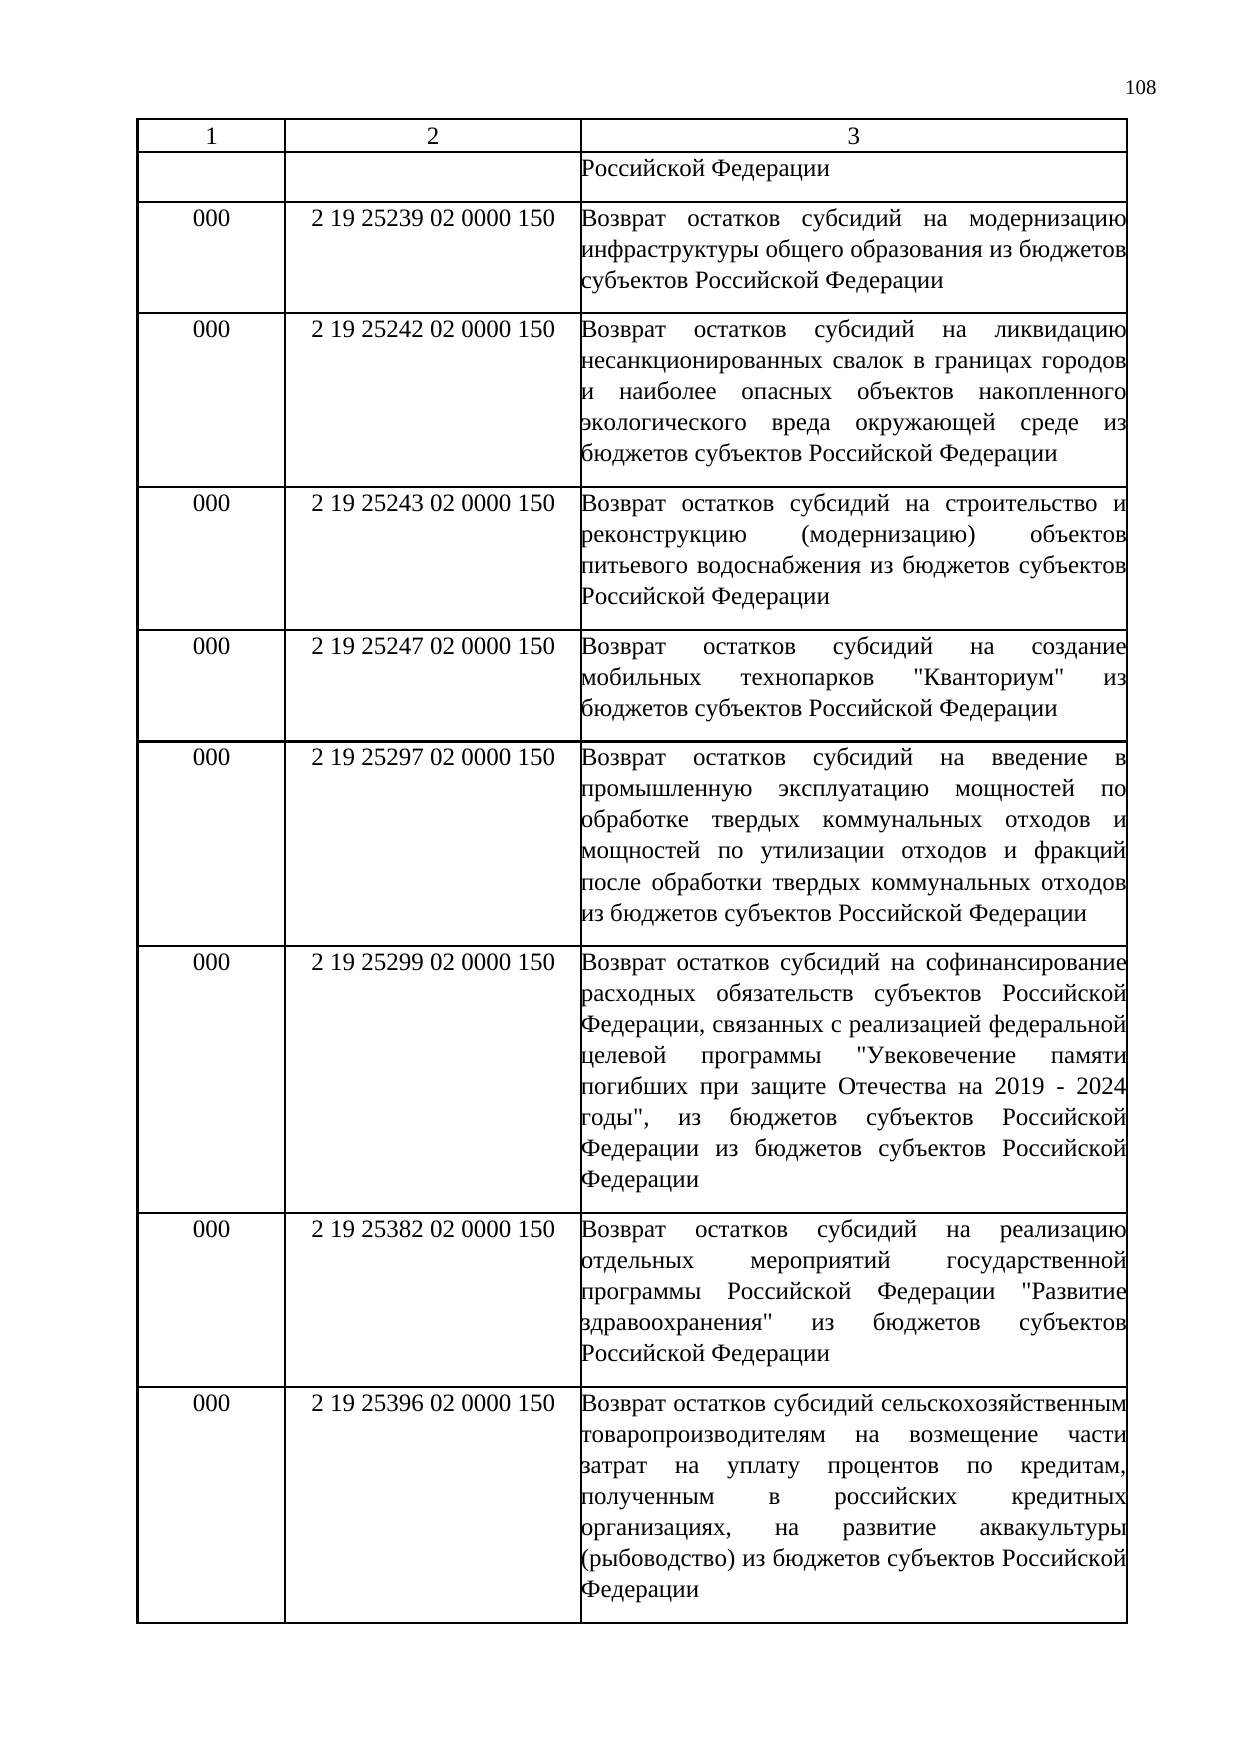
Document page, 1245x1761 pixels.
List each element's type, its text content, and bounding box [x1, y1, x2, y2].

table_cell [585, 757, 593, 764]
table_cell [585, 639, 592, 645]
table_header 3 [582, 120, 1126, 151]
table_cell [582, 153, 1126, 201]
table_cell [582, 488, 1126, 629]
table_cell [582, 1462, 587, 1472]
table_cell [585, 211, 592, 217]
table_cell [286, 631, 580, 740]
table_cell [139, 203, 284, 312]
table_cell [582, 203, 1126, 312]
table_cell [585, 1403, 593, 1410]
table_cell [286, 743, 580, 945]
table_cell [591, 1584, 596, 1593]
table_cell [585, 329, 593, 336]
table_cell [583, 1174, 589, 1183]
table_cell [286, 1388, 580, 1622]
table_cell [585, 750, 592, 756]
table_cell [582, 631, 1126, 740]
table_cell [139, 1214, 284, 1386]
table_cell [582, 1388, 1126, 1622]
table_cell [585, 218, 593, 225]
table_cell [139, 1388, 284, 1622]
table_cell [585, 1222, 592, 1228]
table_header 1 [139, 120, 284, 151]
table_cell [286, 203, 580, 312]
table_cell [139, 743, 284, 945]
table_header 2 [286, 120, 580, 151]
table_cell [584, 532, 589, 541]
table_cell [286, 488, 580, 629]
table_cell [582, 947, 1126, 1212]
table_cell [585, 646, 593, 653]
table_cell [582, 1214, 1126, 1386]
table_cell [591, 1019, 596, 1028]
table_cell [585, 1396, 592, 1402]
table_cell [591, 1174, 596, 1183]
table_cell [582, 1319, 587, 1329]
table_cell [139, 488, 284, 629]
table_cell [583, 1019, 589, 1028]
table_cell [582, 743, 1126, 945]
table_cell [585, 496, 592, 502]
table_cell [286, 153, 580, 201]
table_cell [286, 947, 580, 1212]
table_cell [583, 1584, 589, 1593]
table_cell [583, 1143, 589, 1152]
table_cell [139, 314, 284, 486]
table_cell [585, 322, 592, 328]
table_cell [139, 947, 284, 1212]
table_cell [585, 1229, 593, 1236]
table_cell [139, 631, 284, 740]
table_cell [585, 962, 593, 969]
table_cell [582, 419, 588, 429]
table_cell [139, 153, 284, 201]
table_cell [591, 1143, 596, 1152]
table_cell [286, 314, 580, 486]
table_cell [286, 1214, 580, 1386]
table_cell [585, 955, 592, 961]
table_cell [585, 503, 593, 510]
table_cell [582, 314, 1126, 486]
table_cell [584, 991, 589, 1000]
